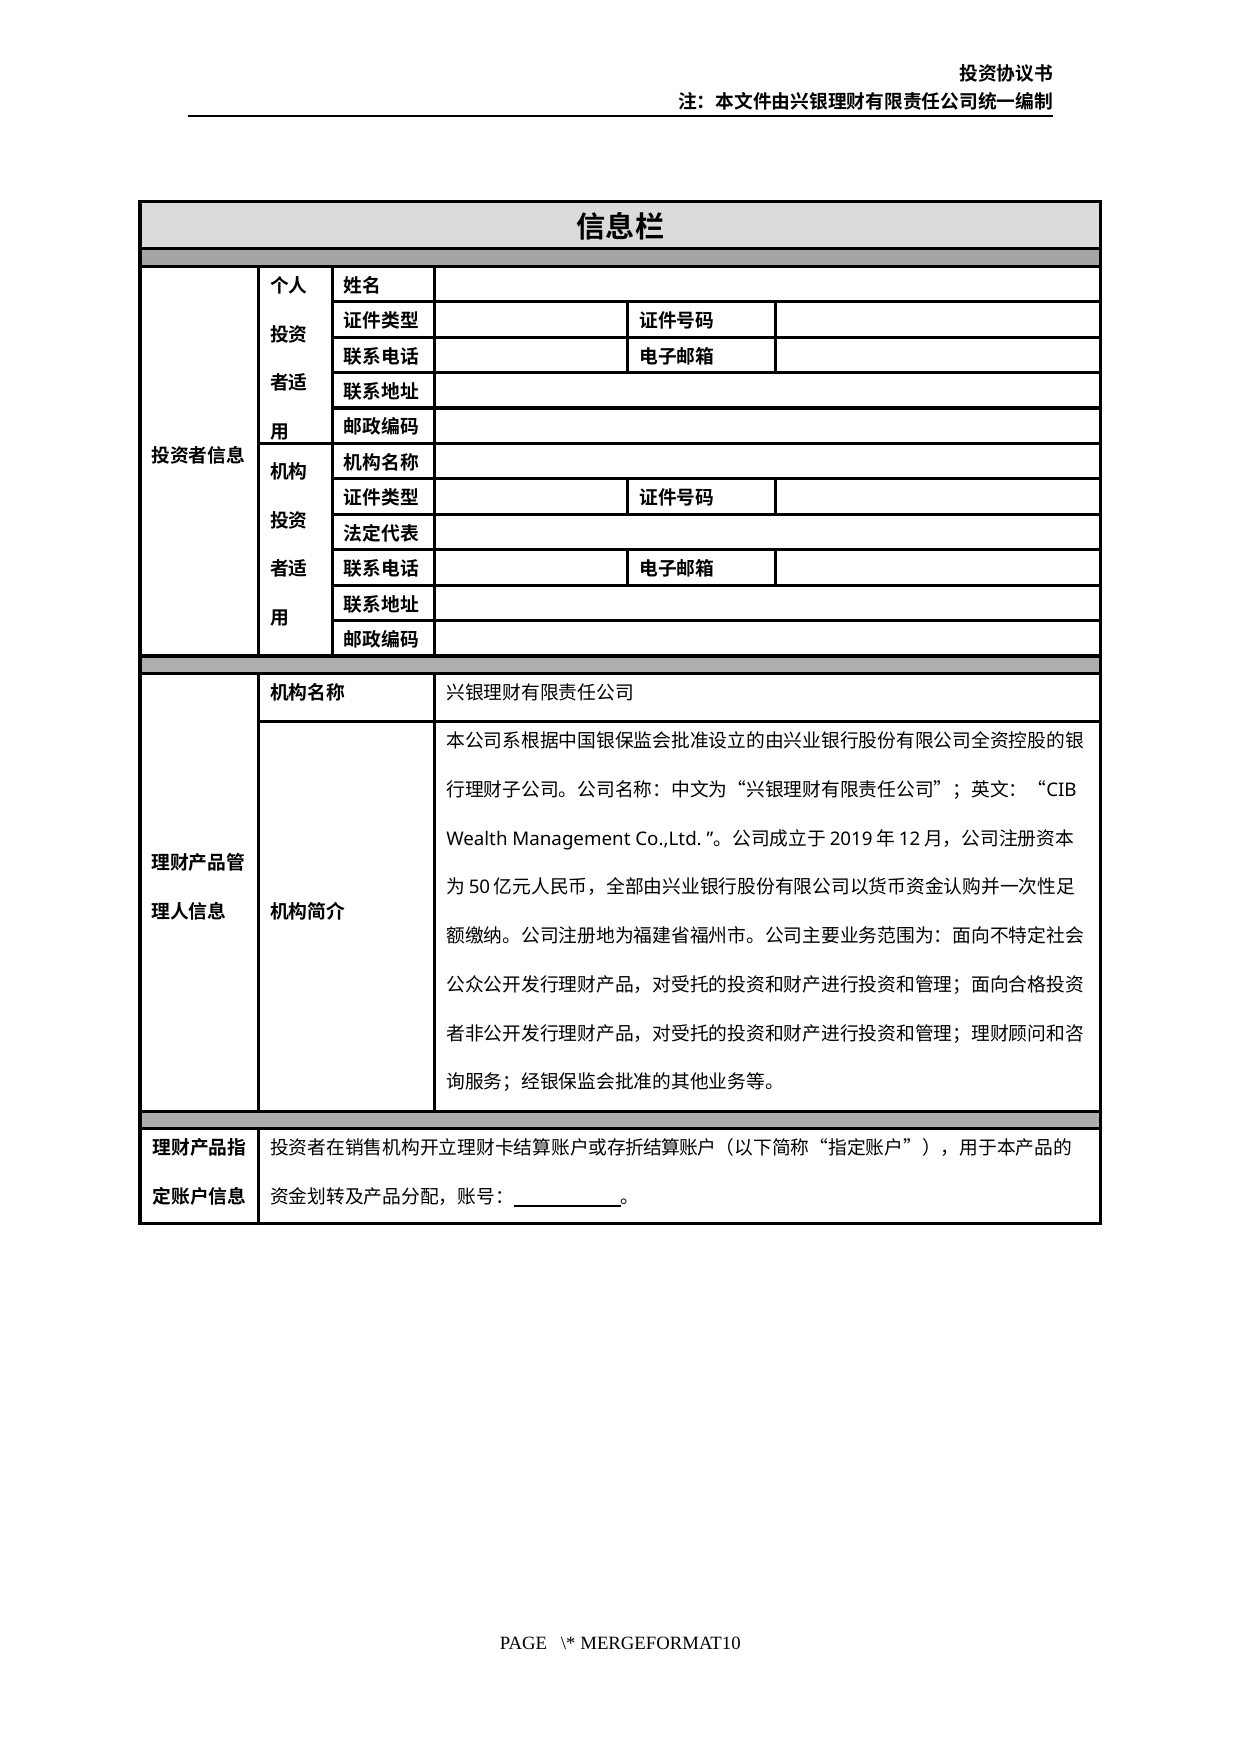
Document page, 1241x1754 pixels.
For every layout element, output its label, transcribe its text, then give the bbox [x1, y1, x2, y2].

table_cell 法定代表人或授权代表 [334, 516, 433, 548]
table_cell [777, 551, 1099, 583]
table_cell [436, 374, 1099, 406]
table_cell 证件号码 [629, 303, 774, 336]
table_cell [777, 339, 1099, 371]
table_cell 证件类型 [334, 480, 433, 513]
table_cell 电子邮箱 [629, 551, 774, 583]
table_cell 联系电话 [334, 339, 433, 371]
table_header 信息栏 [142, 203, 1099, 247]
table_cell 联系地址 [334, 374, 433, 406]
table_cell 个人投资者适用 [260, 268, 331, 442]
table_cell 证件号码 [629, 480, 774, 513]
table_cell 联系地址 [334, 587, 433, 619]
table_cell 理财产品指定账户信息 [142, 1130, 257, 1222]
table_cell 机构名称 [260, 675, 433, 720]
table_cell [436, 622, 1099, 654]
table_cell 理财产品管理人信息 [142, 675, 257, 1109]
table_cell 证件类型 [334, 303, 433, 336]
table_cell 机构简介 [260, 723, 433, 1109]
table_cell 投资者信息 [142, 268, 257, 654]
table_cell [436, 516, 1099, 548]
table_cell [142, 250, 1099, 265]
table_cell [436, 480, 626, 513]
table_cell [436, 587, 1099, 619]
table_cell [777, 303, 1099, 336]
table_cell [436, 445, 1099, 477]
table_cell [436, 303, 626, 336]
table_cell 邮政编码 [334, 622, 433, 654]
table_cell 电子邮箱 [629, 339, 774, 371]
table_cell [777, 480, 1099, 513]
table_cell 投资者在销售机构开立理财卡结算账户或存折结算账户（以下简称“指定账户”），用于本产品的资金划转及产品分配，账号： 。 [260, 1130, 1099, 1222]
table_cell 邮政编码 [334, 410, 433, 442]
table_cell 机构名称 [334, 445, 433, 477]
table_cell 姓名 [334, 268, 433, 300]
table_cell [436, 551, 626, 583]
table_cell [436, 339, 626, 371]
table_cell 兴银理财有限责任公司 [436, 675, 1099, 720]
table_cell 本公司系根据中国银保监会批准设立的由兴业银行股份有限公司全资控股的银行理财子公司。公司名称：中文为“兴银理财有限责任公司”；英文：“CIB Wealth Management Co.,Ltd. ”。公司成立于2019年12月，公司注册资本为50亿元人民币，全部由兴业银行股份有限公司以货币资金认购并一次性足额缴纳。公司注册地为福建省福州市。公司主要业务范围为：面向不特定社会公众公开发行理财产品，对受托的投资和财产进行投资和管理；面向合格投资者非公开发行理财产品，对受托的投资和财产进行投资和管理；理财顾问和咨询服务；经银保监会批准的其他业务等。 [436, 723, 1099, 1109]
table_cell [436, 268, 1099, 300]
table_cell [142, 658, 1099, 672]
table_cell [436, 410, 1099, 442]
table_cell [142, 1113, 1099, 1127]
table_cell 联系电话 [334, 551, 433, 583]
table_cell 机构投资者适用 [260, 445, 331, 654]
